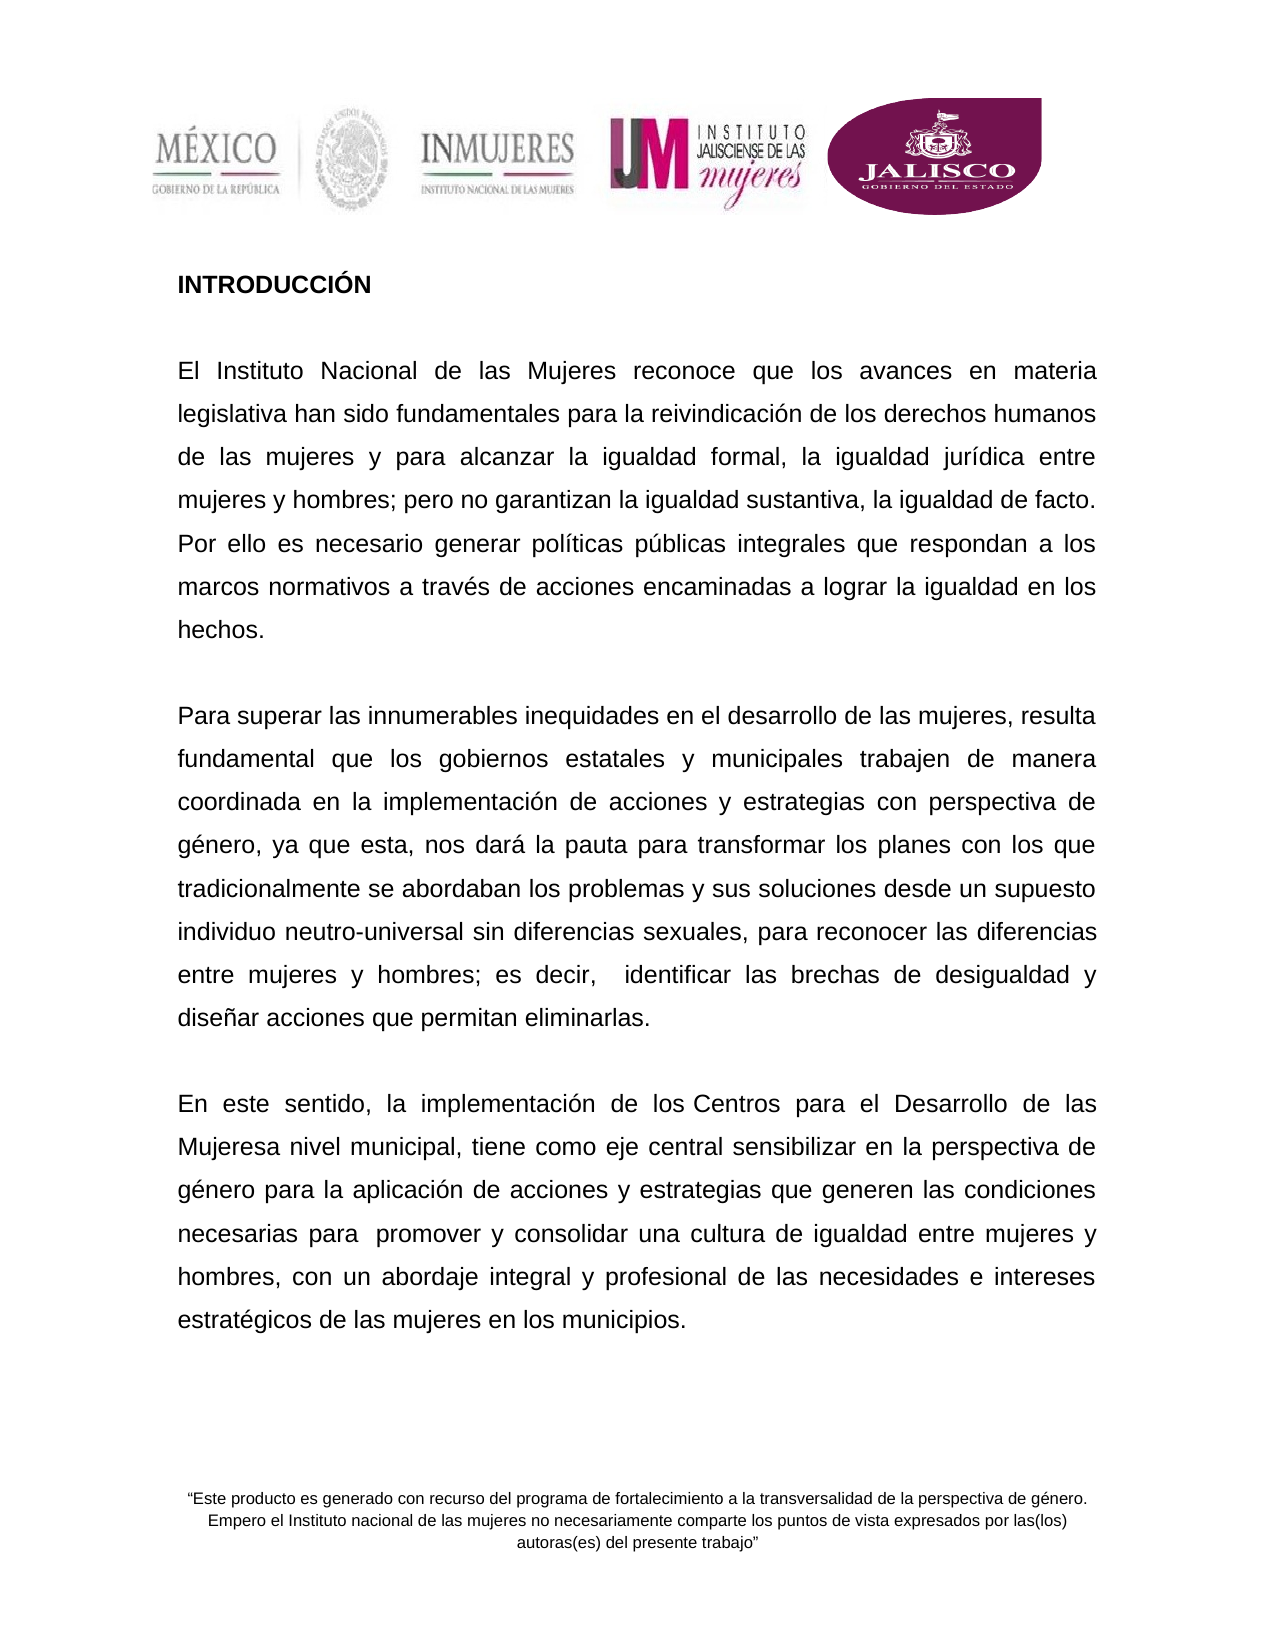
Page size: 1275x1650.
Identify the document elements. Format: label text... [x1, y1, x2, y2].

text El Instituto Nacional de las Mujeres reconoce que los avances en materia legislativa han sido fundamentales para la reivindicación de los derechos humanos de las mujeres y para alcanzar la igualdad formal, la igualdad jurídica entre mujeres y hombres; pero no garantizan la igualdad sustantiva, la igualdad de facto. Por ello es necesario generar políticas públicas integrales que respondan a los marcos normativos a través de acciones encaminadas a lograr la igualdad en los hechos. [177, 356, 1098, 644]
text INTRODUCCIÓN [177, 270, 1098, 299]
text Para superar las innumerables inequidades en el desarrollo de las mujeres, resulta fundamental que los gobiernos estatales y municipales trabajen de manera coordinada en la implementación de acciones y estrategias con perspectiva de género, ya que esta, nos dará la pauta para transformar los planes con los que tradicionalmente se abordaban los problemas y sus soluciones desde un supuesto individuo neutro-universal sin diferencias sexuales, para reconocer las diferencias entre mujeres y hombres; es decir, identificar las brechas de desigualdad y diseñar acciones que permitan eliminarlas. [177, 701, 1098, 1032]
text En este sentido, la implementación de los Centros para el Desarrollo de las Mujeresa nivel municipal, tiene como eje central sensibilizar en la perspectiva de género para la aplicación de acciones y estrategias que generen las condiciones necesarias para promover y consolidar una cultura de igualdad entre mujeres y hombres, con un abordaje integral y profesional de las necesidades e intereses estratégicos de las mujeres en los municipios. [177, 1089, 1098, 1334]
picture [152, 98, 1042, 215]
